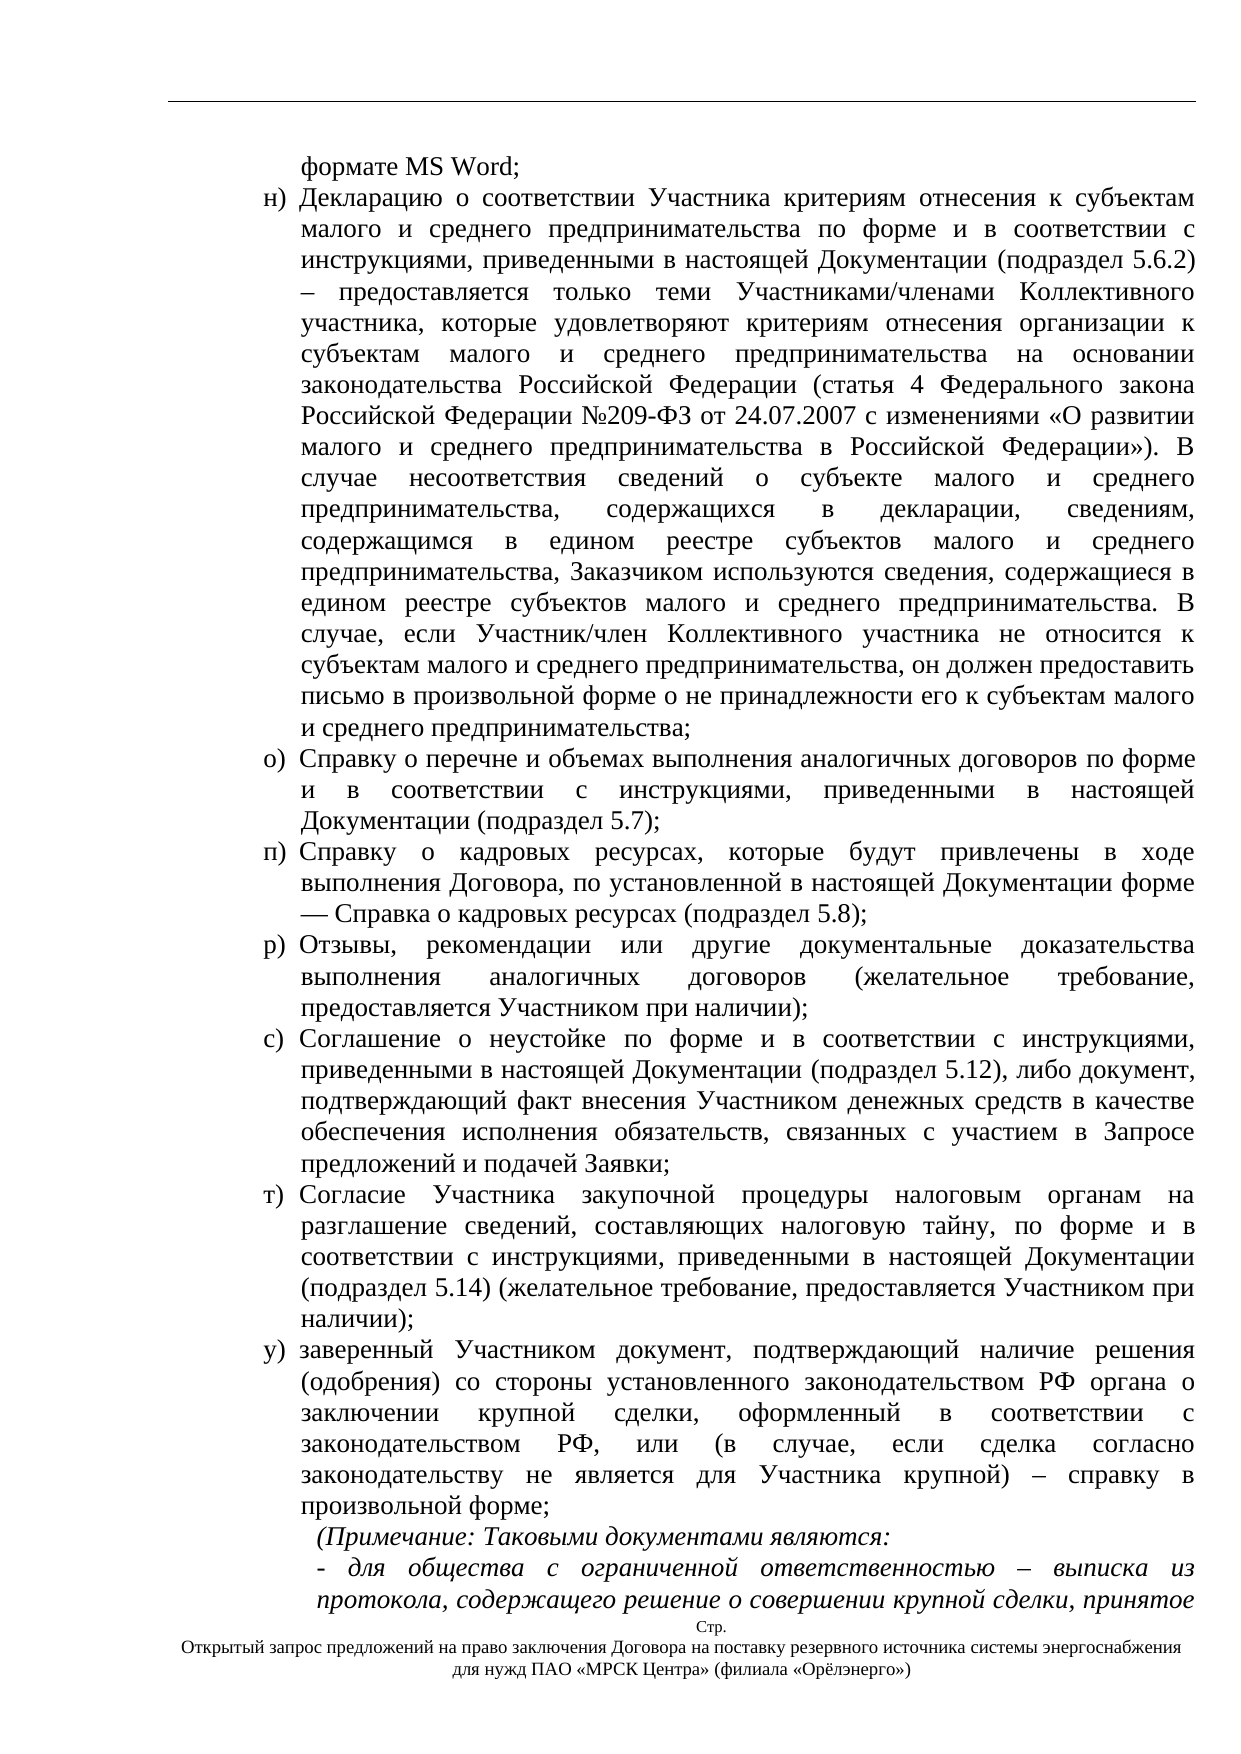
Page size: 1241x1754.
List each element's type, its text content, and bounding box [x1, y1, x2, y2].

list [316, 1552, 1196, 1614]
list заверенный Участником документ, подтверждающий наличие решения (одобрения) со стороны установленного законодательством РФ органа о заключении крупной сделки, оформленный в соответствии с законодательством РФ, или (в случае, если сделка согласно законодательству не является для Участника крупной) – справку в произвольной форме; [263, 1333, 1196, 1520]
list Справку о кадровых ресурсах, которые будут привлечены в ходе выполнения Договора, по установленной в настоящей Документации форме — Справка о кадровых ресурсах (подраздел 5.8); [263, 835, 1196, 929]
list Декларацию о соответствии Участника критериям отнесения к субъектам малого и среднего предпринимательства по форме и в соответствии с инструкциями, приведенными в настоящей Документации (подраздел 5.6.2) – предоставляется только теми Участниками/членами Коллективного участника, которые удовлетворяют критериям отнесения организации к субъектам малого и среднего предпринимательства на основании законодательства Российской Федерации (статья 4 Федерального закона Российской Федерации №209-ФЗ от 24.07.2007 с изменениями «О развитии малого и среднего предпринимательства в Российской Федерации»). В случае несоответствия сведений о субъекте малого и среднего предпринимательства, содержащихся в декларации, сведениям, содержащимся в едином реестре субъектов малого и среднего предпринимательства, Заказчиком используются сведения, содержащиеся в едином реестре субъектов малого и среднего предпринимательства. В случае, если Участник/член Коллективного участника не относится к субъектам малого и среднего предпринимательства, он должен предоставить письмо в произвольной форме о не принадлежности его к субъектам малого и среднего предпринимательства; [263, 181, 1196, 742]
list (Примечание: Таковыми документами являются: [316, 1520, 1196, 1552]
list Справку о перечне и объемах выполнения аналогичных договоров по форме и в соответствии с инструкциями, приведенными в настоящей Документации (подраздел 5.7); [263, 742, 1196, 835]
list Соглашение о неустойке по форме и в соответствии с инструкциями, приведенными в настоящей Документации (подраздел 5.12), либо документ, подтверждающий факт внесения Участником денежных средств в качестве обеспечения исполнения обязательств, связанных с участием в Запросе предложений и подачей Заявки; [263, 1022, 1196, 1178]
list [263, 150, 1196, 181]
list Отзывы, рекомендации или другие документальные доказательства выполнения аналогичных договоров (желательное требование, предоставляется Участником при наличии); [263, 929, 1196, 1022]
list Согласие Участника закупочной процедуры налоговым органам на разглашение сведений, составляющих налоговую тайну, по форме и в соответствии с инструкциями, приведенными в настоящей Документации (подраздел 5.14) (желательное требование, предоставляется Участником при наличии); [263, 1178, 1196, 1333]
